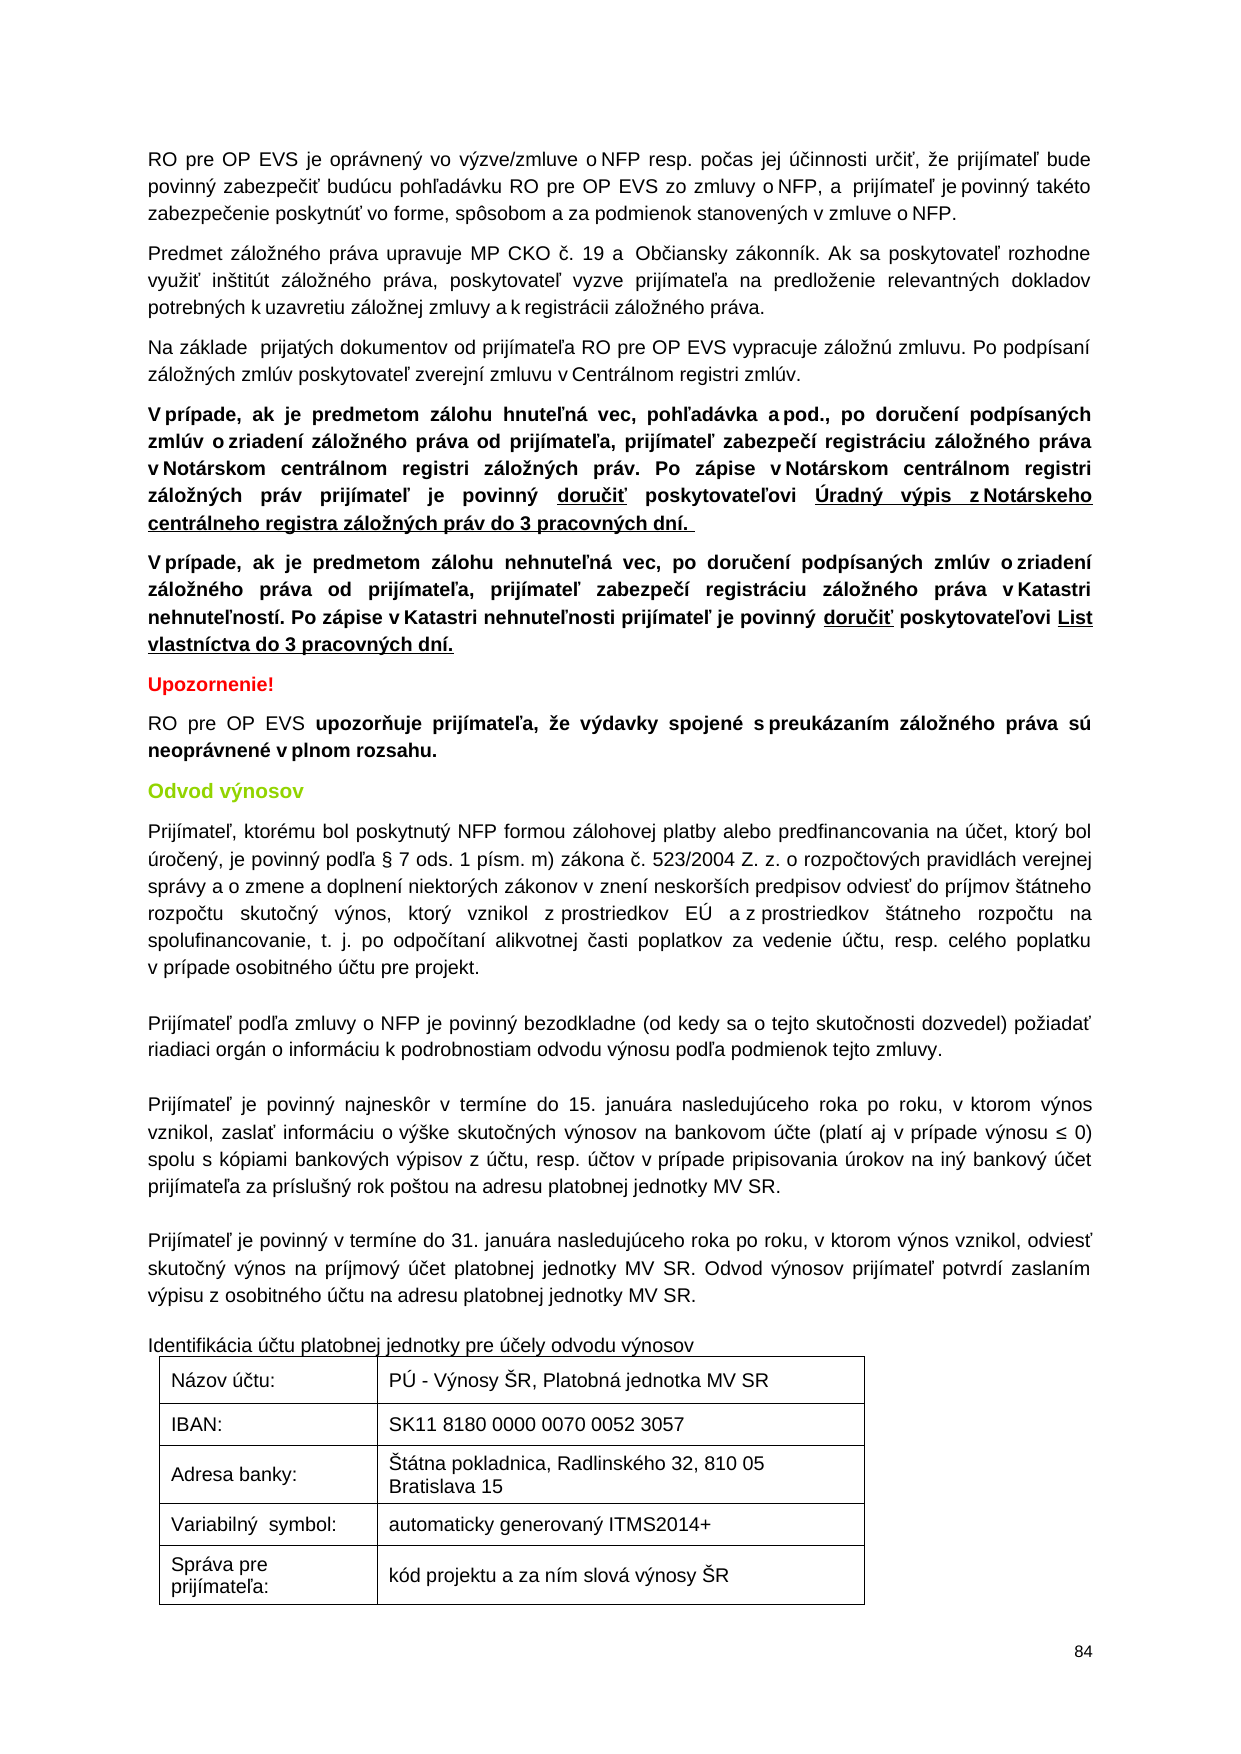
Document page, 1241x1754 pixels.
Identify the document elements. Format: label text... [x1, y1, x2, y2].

text Odvod výnosov [148, 779, 1092, 803]
table_header PÚ - Výnosy ŠR, Platobná jednotka MV SR [378, 1357, 864, 1403]
text Prijímateľ je povinný najneskôr v termíne do 15. januára nasledujúceho roka po roku, v ktorom výnos vznikol, zaslať informáciu o výške skutočných výnosov na bankovom účte (platí aj v prípade výnosu ≤ 0) spolu s kópiami bankových výpisov z účtu, resp. účtov v prípade pripisovania úrokov na iný bankový účet prijímateľa za príslušný rok poštou na adresu platobnej jednotky MV SR. [148, 1093, 1092, 1198]
text V prípade, ak je predmetom zálohu nehnuteľná vec, po doručení podpísaných zmlúv o zriadení záložného práva od prijímateľa, prijímateľ zabezpečí registráciu záložného práva v Katastri nehnuteľností. Po zápise v Katastri nehnuteľnosti prijímateľ je povinný doručiť poskytovateľovi List vlastníctva do 3 pracovných dní. [148, 551, 1092, 655]
text Na základe prijatých dokumentov od prijímateľa RO pre OP EVS vypracuje záložnú zmluvu. Po podpísaní záložných zmlúv poskytovateľ zverejní zmluvu v Centrálnom registri zmlúv. [148, 336, 1092, 386]
text V prípade, ak je predmetom zálohu hnuteľná vec, pohľadávka a pod., po doručení podpísaných zmlúv o zriadení záložného práva od prijímateľa, prijímateľ zabezpečí registráciu záložného práva v Notárskom centrálnom registri záložných práv. Po zápise v Notárskom centrálnom registri záložných práv prijímateľ je povinný doručiť poskytovateľovi Úradný výpis z Notárskeho centrálneho registra záložných práv do 3 pracovných dní. [148, 403, 1092, 534]
table_cell IBAN: [160, 1404, 377, 1445]
text RO pre OP EVS je oprávnený vo výzve/zmluve o NFP resp. počas jej účinnosti určiť, že prijímateľ bude povinný zabezpečiť budúcu pohľadávku RO pre OP EVS zo zmluvy o NFP, a prijímateľ je povinný takéto zabezpečenie poskytnúť vo forme, spôsobom a za podmienok stanovených v zmluve o NFP. [148, 148, 1092, 225]
table_cell Adresa banky: [160, 1446, 377, 1503]
text Predmet záložného práva upravuje MP CKO č. 19 a Občiansky zákonník. Ak sa poskytovateľ rozhodne využiť inštitút záložného práva, poskytovateľ vyzve prijímateľa na predloženie relevantných dokladov potrebných k uzavretiu záložnej zmluvy a k registrácii záložného práva. [148, 242, 1092, 319]
text Prijímateľ je povinný v termíne do 31. januára nasledujúceho roka po roku, v ktorom výnos vznikol, odviesť skutočný výnos na príjmový účet platobnej jednotky MV SR. Odvod výnosov prijímateľ potvrdí zaslaním výpisu z osobitného účtu na adresu platobnej jednotky MV SR. [148, 1229, 1092, 1306]
table_cell Správa pre prijímateľa: [160, 1546, 377, 1604]
table_cell automaticky generovaný ITMS2014+ [378, 1504, 864, 1545]
table_cell SK11 8180 0000 0070 0052 3057 [378, 1404, 864, 1445]
text Prijímateľ podľa zmluvy o NFP je povinný bezodkladne (od kedy sa o tejto skutočnosti dozvedel) požiadať riadiaci orgán o informáciu k podrobnostiam odvodu výnosu podľa podmienok tejto zmluvy. [148, 1012, 1092, 1061]
table_header Názov účtu: [160, 1357, 377, 1403]
table_cell Štátna pokladnica, Radlinského 32, 810 05 Bratislava 15 [378, 1446, 864, 1503]
text Prijímateľ, ktorému bol poskytnutý NFP formou zálohovej platby alebo predfinancovania na účet, ktorý bol úročený, je povinný podľa § 7 ods. 1 písm. m) zákona č. 523/2004 Z. z. o rozpočtových pravidlách verejnej správy a o zmene a doplnení niektorých zákonov v znení neskorších predpisov odviesť do príjmov štátneho rozpočtu skutočný výnos, ktorý vznikol z prostriedkov EÚ a z prostriedkov štátneho rozpočtu na spolufinancovanie, t. j. po odpočítaní alikvotnej časti poplatkov za vedenie účtu, resp. celého poplatku v prípade osobitného účtu pre projekt. [148, 820, 1092, 979]
text Upozornenie! [148, 672, 1092, 695]
table_cell Variabilný symbol: [160, 1504, 377, 1545]
table_cell kód projektu a za ním slová výnosy ŠR [378, 1546, 864, 1604]
text Identifikácia účtu platobnej jednotky pre účely odvodu výnosov [148, 1333, 1092, 1356]
text RO pre OP EVS upozorňuje prijímateľa, že výdavky spojené s preukázaním záložného práva sú neoprávnené v plnom rozsahu. [148, 712, 1092, 762]
